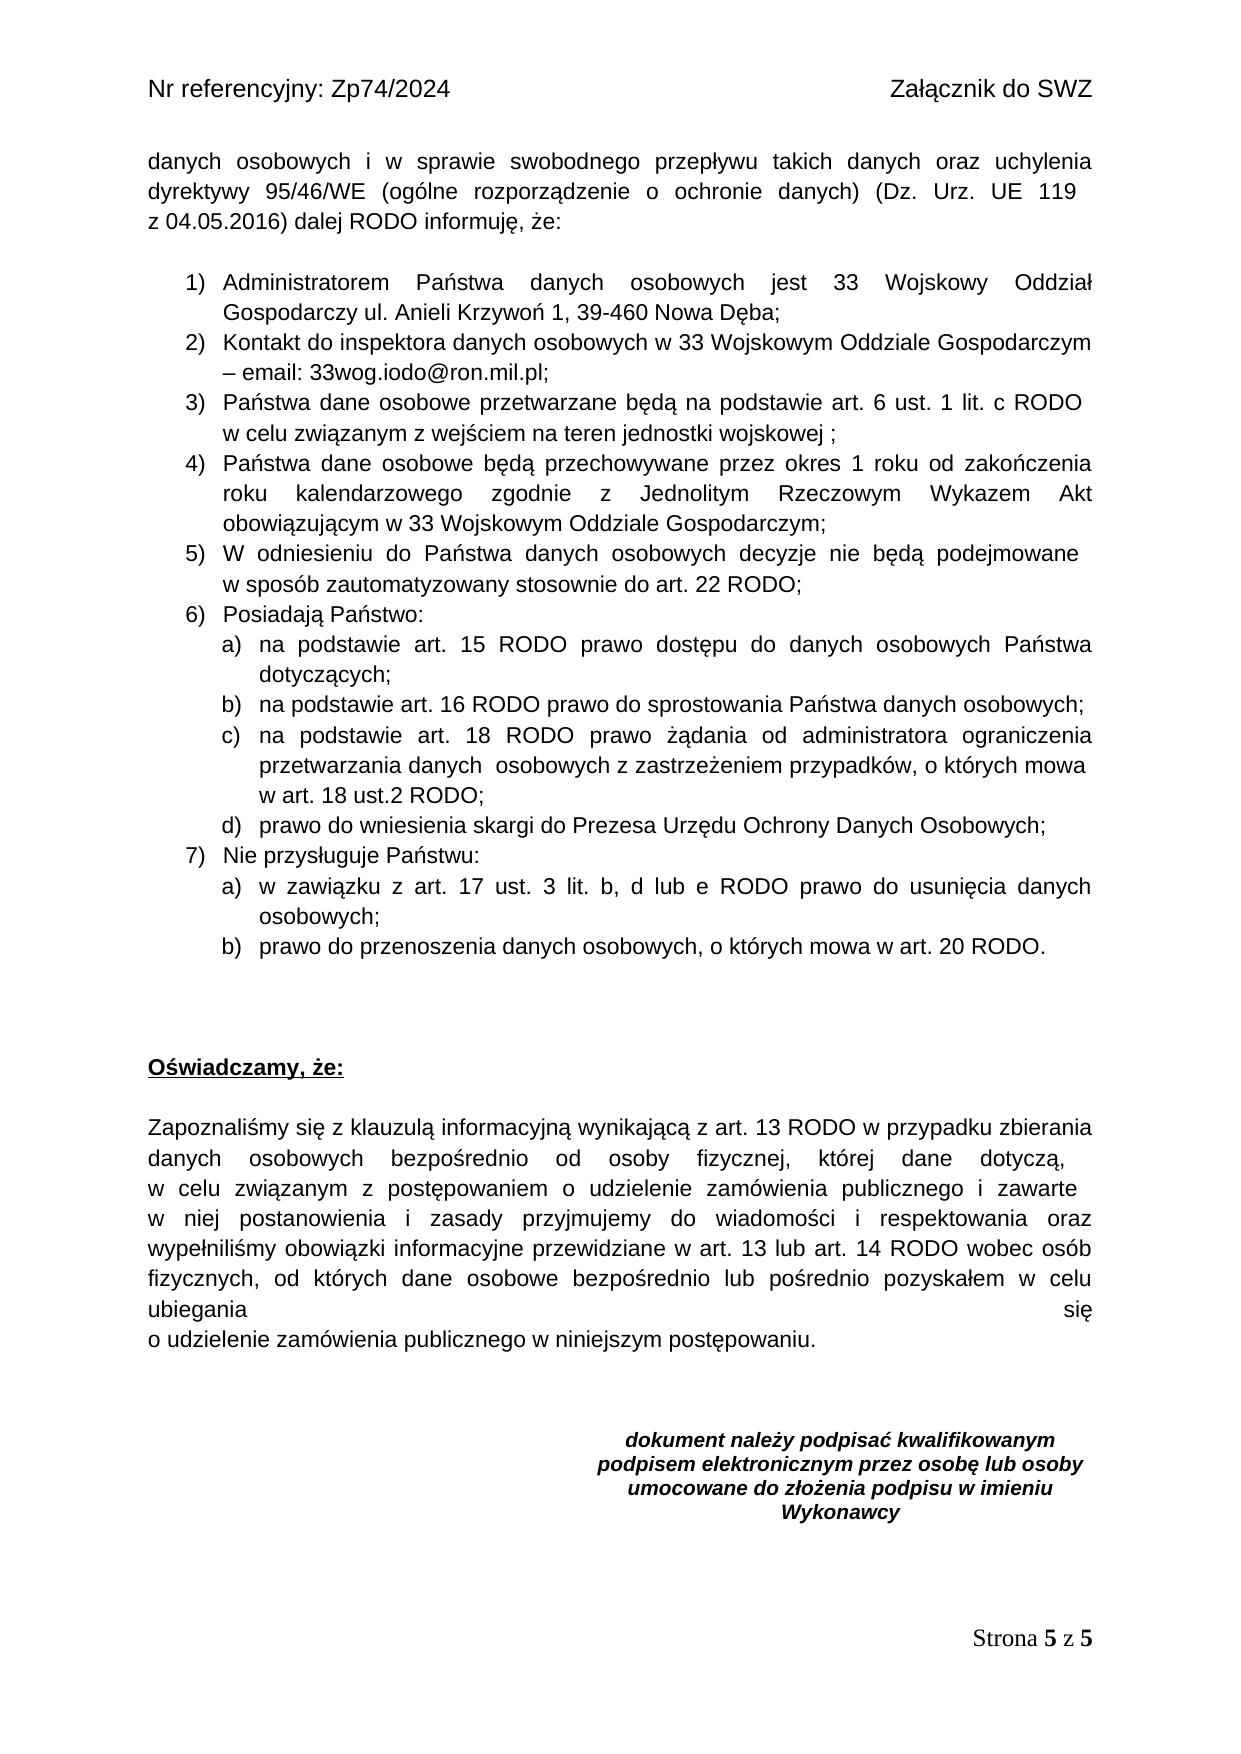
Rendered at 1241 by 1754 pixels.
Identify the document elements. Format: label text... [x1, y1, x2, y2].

list prawo do przenoszenia danych osobowych, o których mowa w art. 20 RODO. [221, 933, 1093, 959]
list W odniesieniu do Państwa danych osobowych decyzje nie będą podejmowane w sposób zautomatyzowany stosownie do art. 22 RODO; [185, 540, 1093, 597]
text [148, 148, 1093, 234]
list na podstawie art. 15 RODO prawo dostępu do danych osobowych Państwa dotyczących; [221, 631, 1093, 687]
list na podstawie art. 18 RODO prawo żądania od administratora ograniczenia przetwarzania danych osobowych z zastrzeżeniem przypadków, o których mowa w art. 18 ust.2 RODO; [221, 722, 1093, 808]
list prawo do wniesienia skargi do Prezesa Urzędu Ochrony Danych Osobowych; [221, 812, 1093, 838]
list w zawiązku z art. 17 ust. 3 lit. b, d lub e RODO prawo do usunięcia danych osobowych; [221, 873, 1093, 929]
list Kontakt do inspektora danych osobowych w 33 Wojskowym Oddziale Gospodarczym – email: 33wog.iodo@ron.mil.pl; [185, 329, 1093, 385]
list na podstawie art. 16 RODO prawo do sprostowania Państwa danych osobowych; [221, 691, 1093, 718]
text Zapoznaliśmy się z klauzulą informacyjną wynikającą z art. 13 RODO w przypadku zbierania danych osobowych bezpośrednio od osoby fizycznej, której dane dotyczą, w celu związanym z postępowaniem o udzielenie zamówienia publicznego i zawarte w niej postanowienia i zasady przyjmujemy do wiadomości i respektowania oraz wypełniliśmy obowiązki informacyjne przewidziane w art. 13 lub art. 14 RODO wobec osób fizycznych, od których dane osobowe bezpośrednio lub pośrednio pozyskałem w celu ubiegania się o udzielenie zamówienia publicznego w niniejszym postępowaniu. [148, 1114, 1093, 1352]
list Nie przysługuje Państwu: [185, 842, 1093, 869]
list Administratorem Państwa danych osobowych jest 33 Wojskowy Oddział Gospodarczy ul. Anieli Krzywoń 1, 39-460 Nowa Dęba; [185, 268, 1093, 325]
text dokument należy podpisać kwalifikowanym podpisem elektronicznym przez osobę lub osoby umocowane do złożenia podpisu w imieniu Wykonawcy [590, 1428, 1093, 1524]
text Oświadczamy, że: [148, 1054, 1093, 1080]
list Państwa dane osobowe przetwarzane będą na podstawie art. 6 ust. 1 lit. c RODO w celu związanym z wejściem na teren jednostki wojskowej ; [185, 389, 1093, 446]
list Państwa dane osobowe będą przechowywane przez okres 1 roku od zakończenia roku kalendarzowego zgodnie z Jednolitym Rzeczowym Wykazem Akt obowiązującym w 33 Wojskowym Oddziale Gospodarczym; [185, 450, 1093, 536]
list Posiadają Państwo: [185, 601, 1093, 627]
